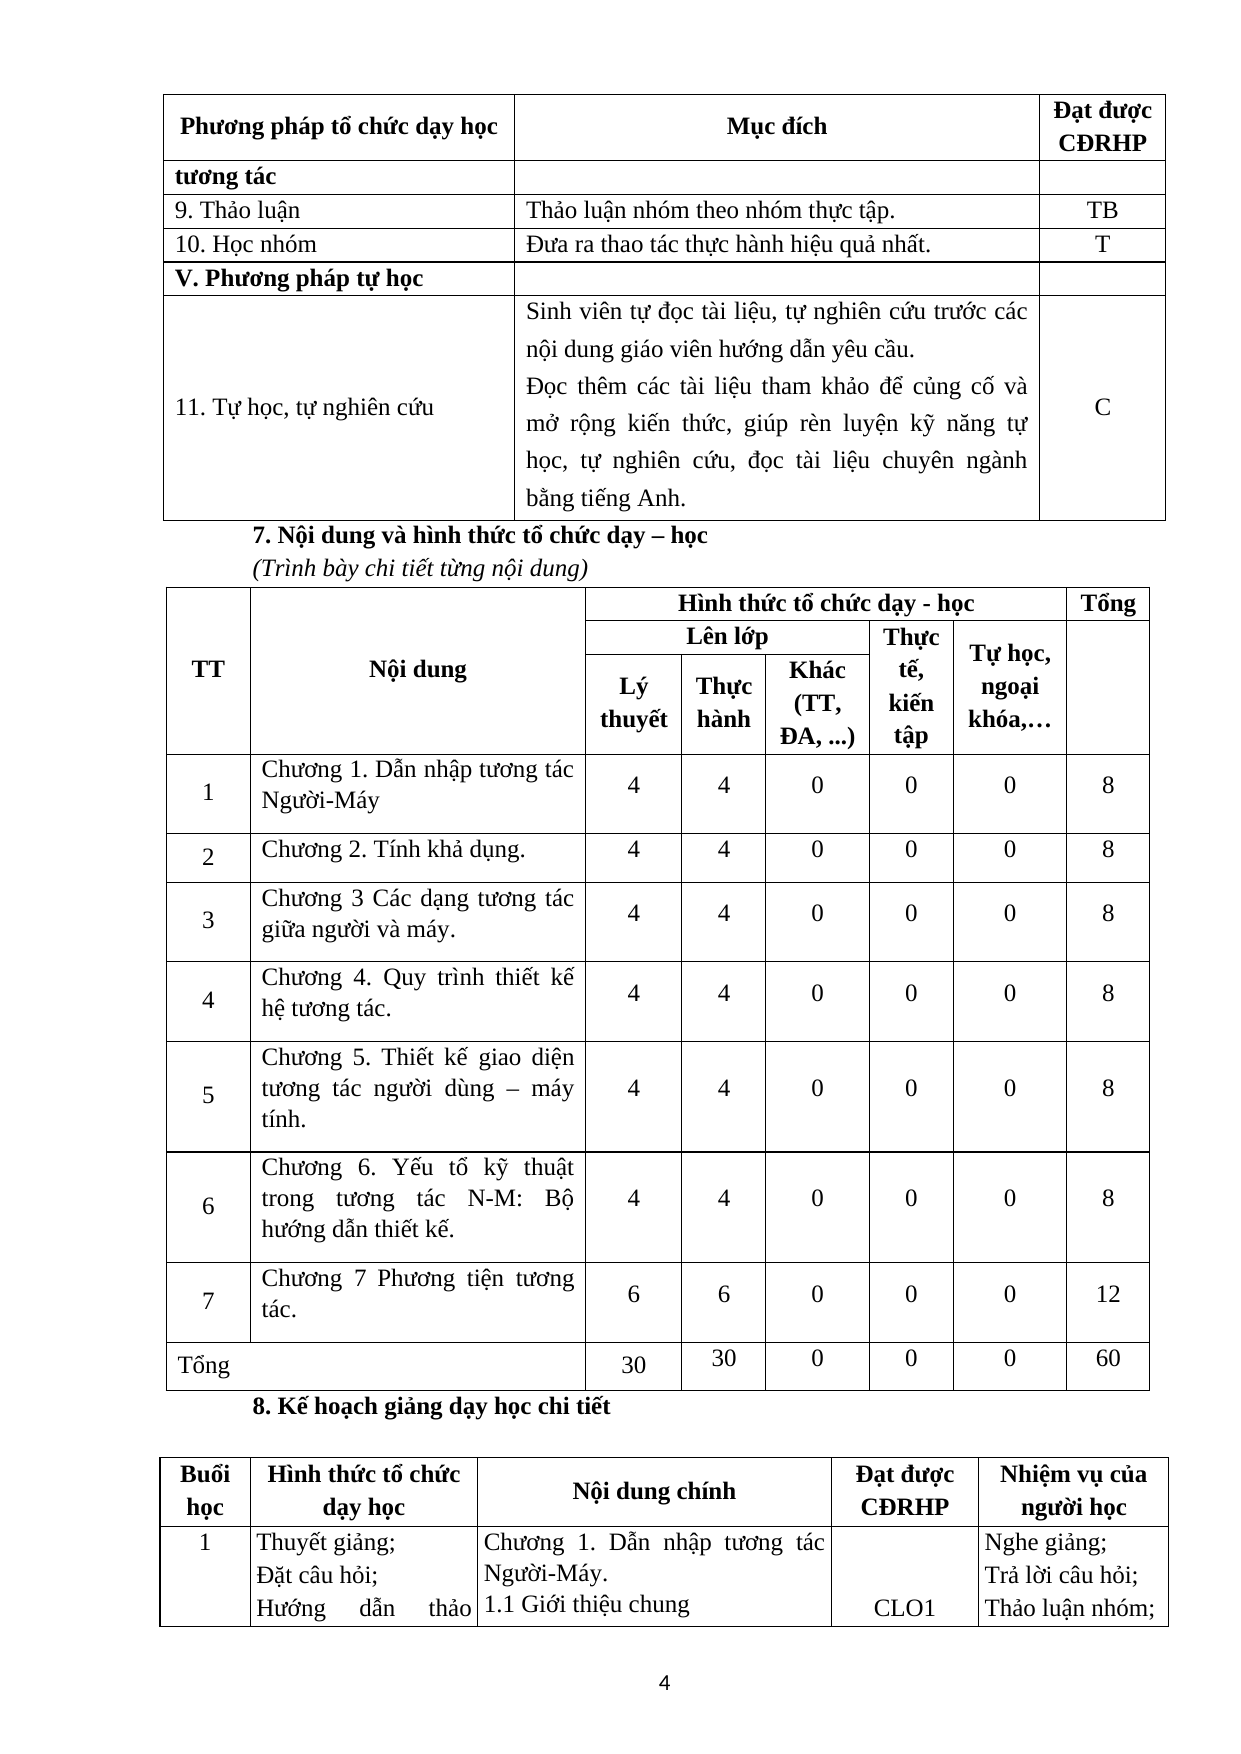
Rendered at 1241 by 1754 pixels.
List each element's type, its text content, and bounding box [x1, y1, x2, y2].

table_cell 8 [1067, 1153, 1149, 1262]
table_cell 1 [167, 755, 250, 833]
table_cell Khác (TT, ĐA, ...) [766, 655, 869, 753]
table_cell 8 [1067, 962, 1149, 1041]
table_cell CLO1 [832, 1527, 978, 1626]
table_cell 4 [682, 962, 765, 1041]
table_cell Tự học, ngoại khóa,… [954, 621, 1066, 753]
table_cell [1040, 263, 1165, 295]
table_cell Chương 5. Thiết kế giao diện tương tác người dùng – máy tính. [251, 1042, 585, 1151]
table_cell 0 [954, 755, 1066, 833]
table_cell 4 [586, 755, 681, 833]
table_cell 6 [586, 1263, 681, 1342]
table_cell Thực hành [682, 655, 765, 753]
table_cell 0 [954, 1153, 1066, 1262]
table_cell 0 [954, 1042, 1066, 1151]
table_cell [979, 1527, 1168, 1626]
table_cell 11. Tự học, tự nghiên cứu [164, 296, 514, 519]
table_cell 0 [766, 883, 869, 961]
table_cell 0 [766, 1343, 869, 1390]
table_cell [1040, 161, 1165, 194]
table_cell 4 [586, 1153, 681, 1262]
table_cell 8 [1067, 1042, 1149, 1151]
table_cell 30 [682, 1343, 765, 1390]
table_cell 4 [682, 755, 765, 833]
table_cell 7 [167, 1263, 250, 1342]
table_cell 0 [766, 1042, 869, 1151]
table_cell 3 [167, 883, 250, 961]
table_cell 8 [1067, 755, 1149, 833]
text 7. Nội dung và hình thức tổ chức dạy – học [177, 521, 1152, 549]
table_cell Tổng [167, 1343, 585, 1390]
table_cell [478, 1527, 831, 1626]
table_header Nội dung [251, 588, 585, 753]
table_cell 0 [954, 1343, 1066, 1390]
table_header Tổng [1067, 588, 1149, 620]
text (Trình bày chi tiết từng nội dung) [177, 553, 1152, 582]
table_cell 4 [682, 1153, 765, 1262]
table_header Hình thức tổ chức dạy - học [586, 588, 1066, 620]
table_cell 0 [870, 1263, 953, 1342]
table_header Hình thức tổ chức dạy học [251, 1458, 477, 1526]
table_cell [1067, 621, 1149, 753]
table_cell [515, 263, 1039, 295]
table_cell Chương 2. Tính khả dụng. [251, 834, 585, 882]
table_cell Thực tế, kiến tập [870, 621, 953, 753]
table_header TT [167, 588, 250, 753]
table_cell C [1040, 296, 1165, 519]
table_cell [515, 161, 1039, 194]
table_cell IV. Phương pháp dạy học tương tác [164, 161, 514, 194]
table_cell Lên lớp [586, 621, 869, 654]
table_cell 9. Thảo luận [164, 195, 514, 228]
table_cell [251, 1527, 477, 1626]
table_cell 4 [586, 883, 681, 961]
table_cell Lý thuyết [586, 655, 681, 753]
table_cell 0 [766, 834, 869, 882]
table_cell 4 [586, 1042, 681, 1151]
table_cell 0 [954, 962, 1066, 1041]
table_cell 0 [954, 1263, 1066, 1342]
table_cell 30 [586, 1343, 681, 1390]
table_cell T [1040, 229, 1165, 261]
table_cell 4 [682, 1042, 765, 1151]
table_cell 0 [870, 755, 953, 833]
table_cell 4 [167, 962, 250, 1041]
table_cell V. Phương pháp tự học [164, 263, 514, 295]
table_cell Chương 6. Yếu tổ kỹ thuật trong tương tác N-M: Bộ hướng dẫn thiết kế. [251, 1153, 585, 1262]
table_cell 0 [766, 1153, 869, 1262]
table_cell 0 [870, 883, 953, 961]
table_cell 0 [870, 1343, 953, 1390]
table_cell 0 [870, 962, 953, 1041]
table_cell 0 [766, 1263, 869, 1342]
table_cell 0 [870, 834, 953, 882]
table_cell 5 [167, 1042, 250, 1151]
table_cell TB [1040, 195, 1165, 228]
text 8. Kế hoạch giảng dạy học chi tiết [177, 1391, 1152, 1420]
table_cell Chương 1. Dẫn nhập tương tác Người-Máy [251, 755, 585, 833]
table_header Đạt được CĐRHP [832, 1458, 978, 1526]
table_header Nhiệm vụ của người học [979, 1458, 1168, 1526]
table_cell 6 [682, 1263, 765, 1342]
table_cell 4 [586, 962, 681, 1041]
table_header Phương pháp tổ chức dạy học [164, 95, 514, 160]
table_cell 0 [870, 1153, 953, 1262]
table_cell Sinh viên tự đọc tài liệu, tự nghiên cứu trước các nội dung giáo viên hướng dẫn yêu cầu. Đọc thêm các tài liệu tham khảo để củng cố và mở rộng kiến thức, giúp rèn luyện kỹ năng tự học, tự nghiên cứu, đọc tài liệu chuyên ngành bằng tiếng Anh. [515, 296, 1039, 519]
table_cell 12 [1067, 1263, 1149, 1342]
table_cell 60 [1067, 1343, 1149, 1390]
table_cell Đưa ra thao tác thực hành hiệu quả nhất. [515, 229, 1039, 261]
table_cell 4 [586, 834, 681, 882]
table_cell 0 [954, 834, 1066, 882]
table_cell 10. Học nhóm [164, 229, 514, 261]
table_cell 2 [167, 834, 250, 882]
table_cell 0 [870, 1042, 953, 1151]
table_cell Chương 4. Quy trình thiết kế hệ tương tác. [251, 962, 585, 1041]
table_cell 0 [766, 755, 869, 833]
table_cell Chương 3 Các dạng tương tác giữa người và máy. [251, 883, 585, 961]
table_cell 4 [682, 883, 765, 961]
table_cell 4 [682, 834, 765, 882]
table_cell 8 [1067, 883, 1149, 961]
table_cell Chương 7 Phương tiện tương tác. [251, 1263, 585, 1342]
table_cell Thảo luận nhóm theo nhóm thực tập. [515, 195, 1039, 228]
table_cell 1 [161, 1527, 250, 1626]
table_cell 6 [167, 1153, 250, 1262]
table_cell 0 [954, 883, 1066, 961]
table_cell 0 [766, 962, 869, 1041]
table_cell 8 [1067, 834, 1149, 882]
table_header Nội dung chính [478, 1458, 831, 1526]
table_header Mục đích [515, 95, 1039, 160]
table_header Buổi học [161, 1458, 250, 1526]
table_header Đạt được CĐRHP [1040, 95, 1165, 160]
